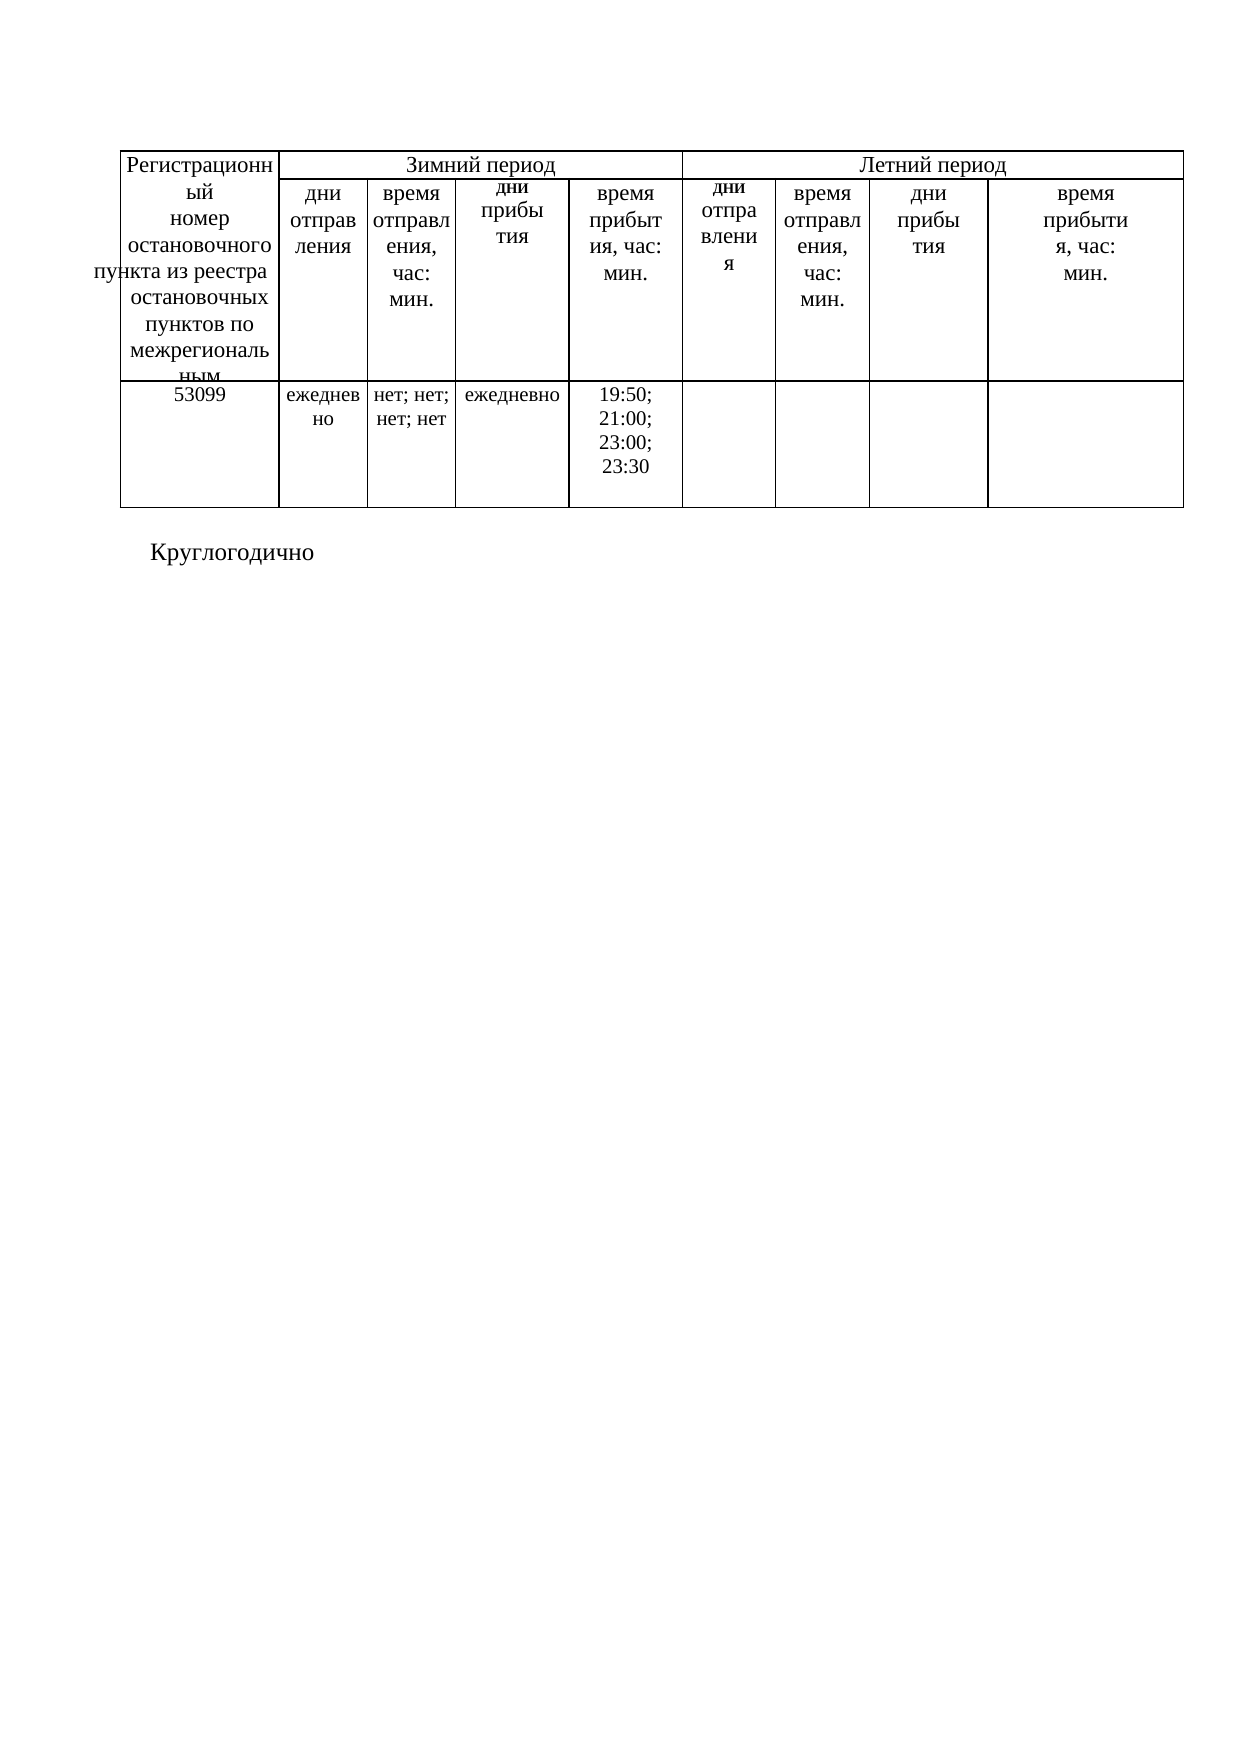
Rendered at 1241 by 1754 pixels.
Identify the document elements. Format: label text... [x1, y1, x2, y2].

table_cell ДНИ прибы тия [456, 180, 568, 380]
table_cell 19:50; 21:00; 23:00; 23:30 [570, 382, 682, 507]
table_cell нет; нет; нет; нет [368, 382, 455, 507]
table_cell ДНИ отпра влени я [683, 180, 775, 380]
text Круглогодично [150, 537, 1090, 566]
table_header Зимний период [280, 152, 682, 178]
table_cell [870, 382, 987, 507]
table_cell 53099 [121, 382, 278, 507]
table_cell время отправл ения, час: мин. [368, 180, 455, 380]
table_cell ежедневно [280, 382, 367, 507]
table_cell время прибыти я, час: мин. [989, 180, 1183, 380]
table_cell [989, 382, 1183, 507]
table_cell ежедневно [456, 382, 568, 507]
table_cell время прибыт ия, час: мин. [570, 180, 682, 380]
table_header Регистрационный номер остановочного пункта из реестра остановочных пунктов по межрегиональным маршрутам регулярных перевозок [121, 152, 278, 380]
table_header Летний период [683, 152, 1183, 178]
table_cell [683, 382, 775, 507]
table_cell [776, 382, 869, 507]
table_cell дни прибы тия [870, 180, 987, 380]
table_cell время отправл ения, час: мин. [776, 180, 869, 380]
table_cell дни отправ ления [280, 180, 367, 380]
